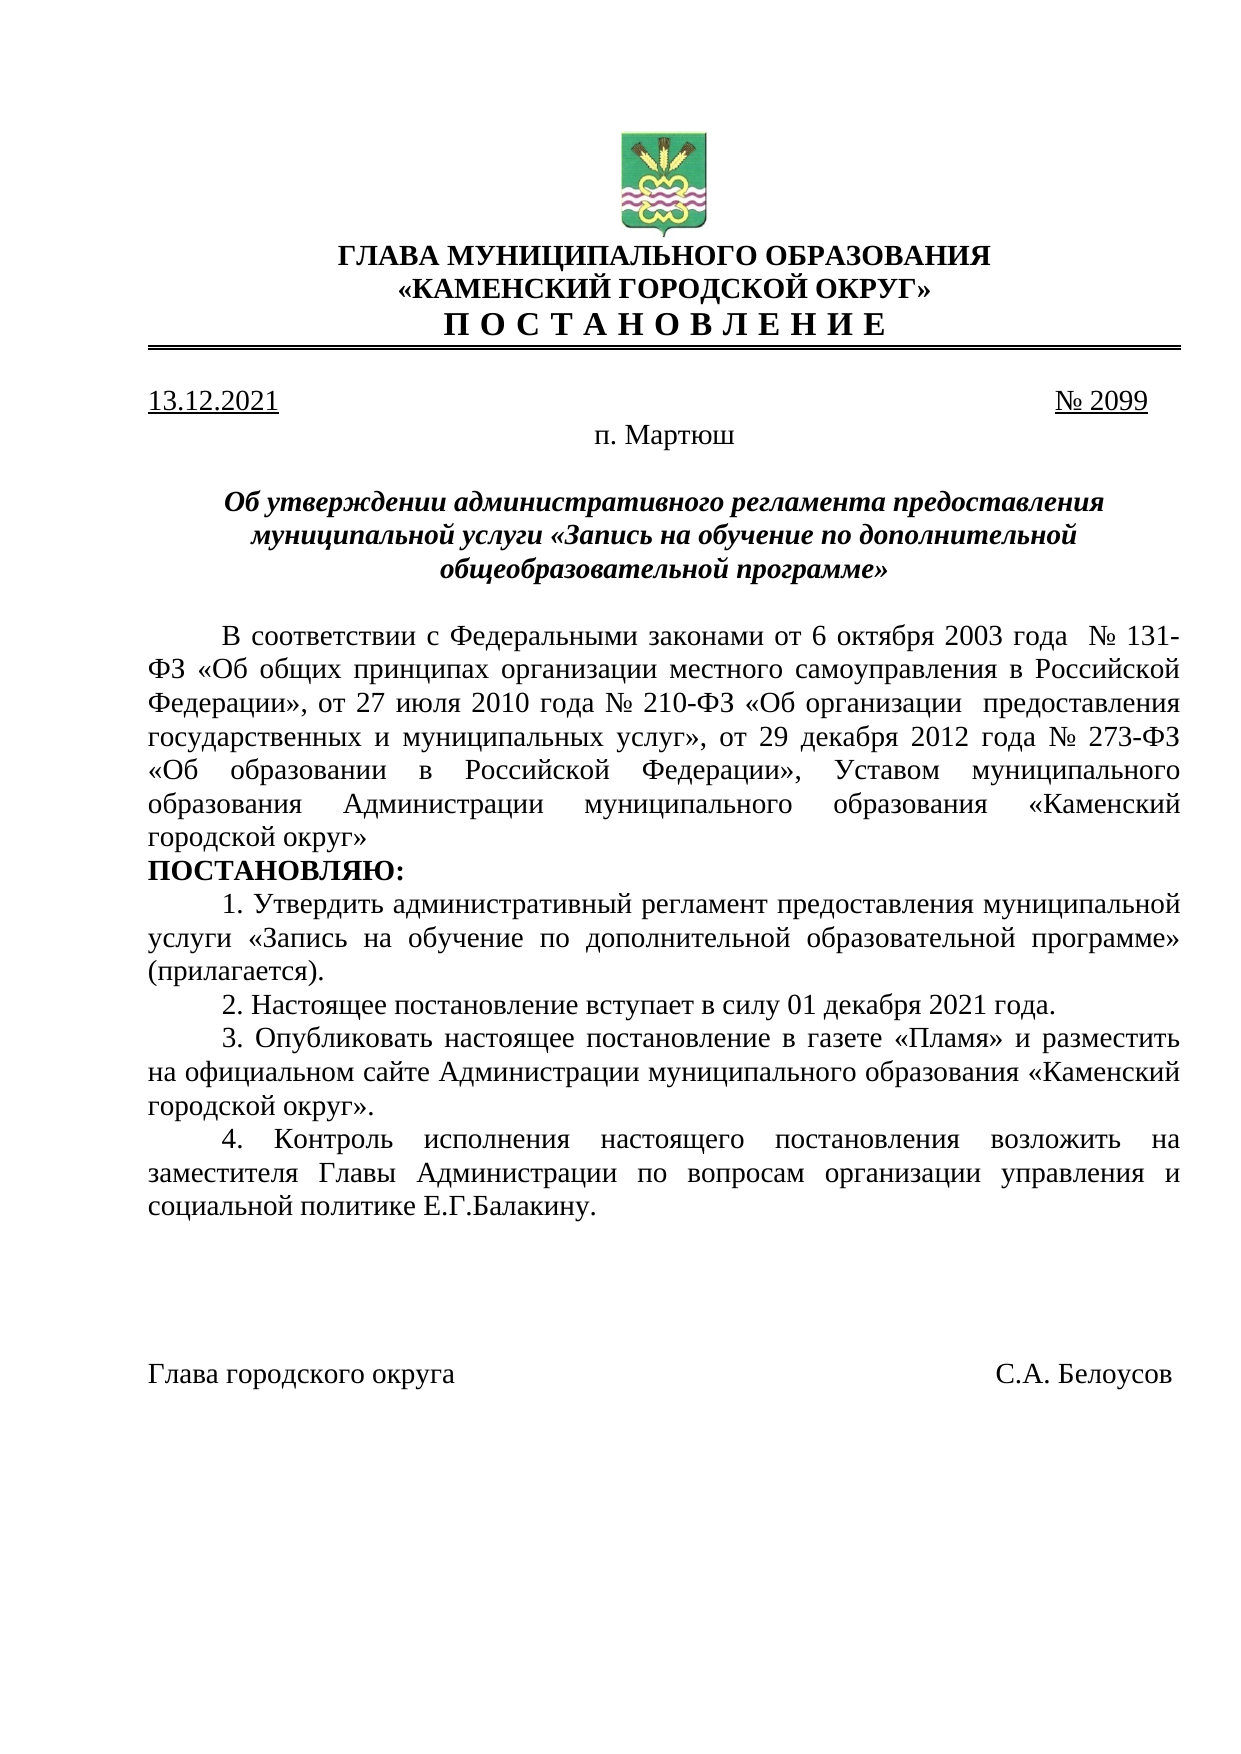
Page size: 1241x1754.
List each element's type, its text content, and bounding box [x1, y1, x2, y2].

text В соответствии с Федеральными законами от 6 октября 2003 года № 131-ФЗ «Об общих принципах организации местного самоуправления в Российской Федерации», от 27 июля 2010 года № 210-ФЗ «Об организации предоставления государственных и муниципальных услуг», от 29 декабря 2012 года № 273-ФЗ «Об образовании в Российской Федерации», Уставом муниципального образования Администрации муниципального образования «Каменский городской округ» [148, 618, 1181, 853]
text ПОСТАНОВЛЯЮ: [148, 853, 1181, 886]
text 3. Опубликовать настоящее постановление в газете «Пламя» и разместить на официальном сайте Администрации муниципального образования «Каменский городской округ». [148, 1021, 1181, 1121]
text 13.12.2021 № 2099 [148, 383, 1181, 417]
text п. Мартюш [148, 417, 1181, 450]
picture [620, 131, 709, 238]
list 4. Контроль исполнения настоящего постановления возложить на заместителя Главы Администрации по вопросам организации управления и социальной политике Е.Г.Балакину. [148, 1121, 1181, 1222]
text 2. Настоящее постановление вступает в силу 01 декабря 2021 года. [148, 987, 1181, 1021]
text Об утверждении административного регламента предоставления муниципальной услуги «Запись на обучение по дополнительной общеобразовательной программе» [148, 484, 1181, 584]
text «КАМЕНСКИЙ ГОРОДСКОЙ ОКРУГ» [148, 271, 1181, 305]
subtitle ПОСТАНОВЛЕНИЕ [148, 305, 1181, 345]
text Глава городского округа С.А. Белоусов [148, 1356, 1181, 1389]
text 1. Утвердить административный регламент предоставления муниципальной услуги «Запись на обучение по дополнительной образовательной программе» (прилагается). [148, 886, 1181, 987]
text ГЛАВА МУНИЦИПАЛЬНОГО ОБРАЗОВАНИЯ [148, 238, 1181, 271]
